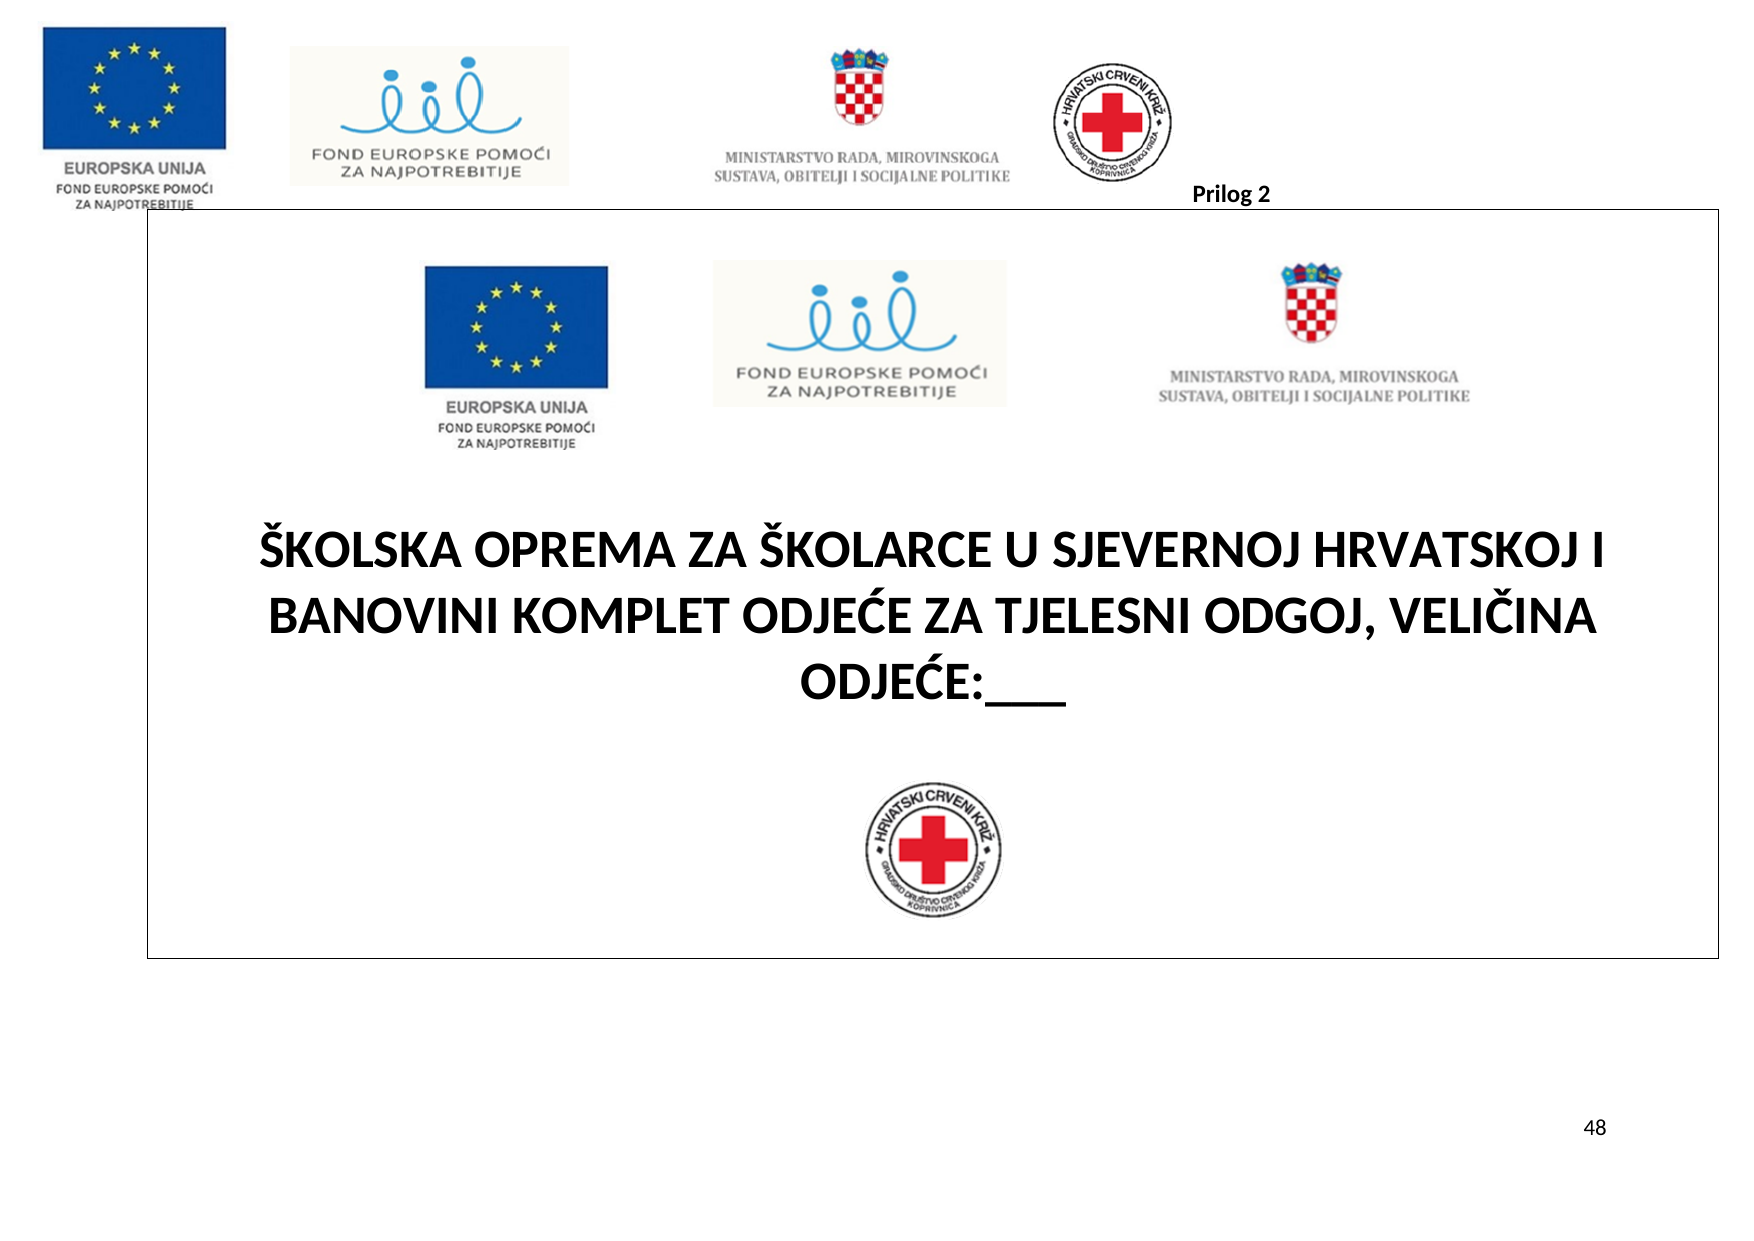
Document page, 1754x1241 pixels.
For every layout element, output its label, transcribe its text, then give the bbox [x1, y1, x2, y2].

picture [419, 260, 617, 450]
subtitle Prilog 2 [148, 178, 1606, 209]
picture [252, 46, 1048, 178]
picture [37, 21, 235, 211]
picture [862, 779, 1005, 921]
table_header ŠKOLSKA OPREMA ZA ŠKOLARCE U SJEVERNOJ HRVATSKOJ I BANOVINI KOMPLET ODJEĆE ZA TJELESNI ODGOJ, VELIČINA ODJEĆE:___ [148, 210, 1718, 957]
picture [672, 260, 1509, 407]
picture [1050, 61, 1174, 178]
